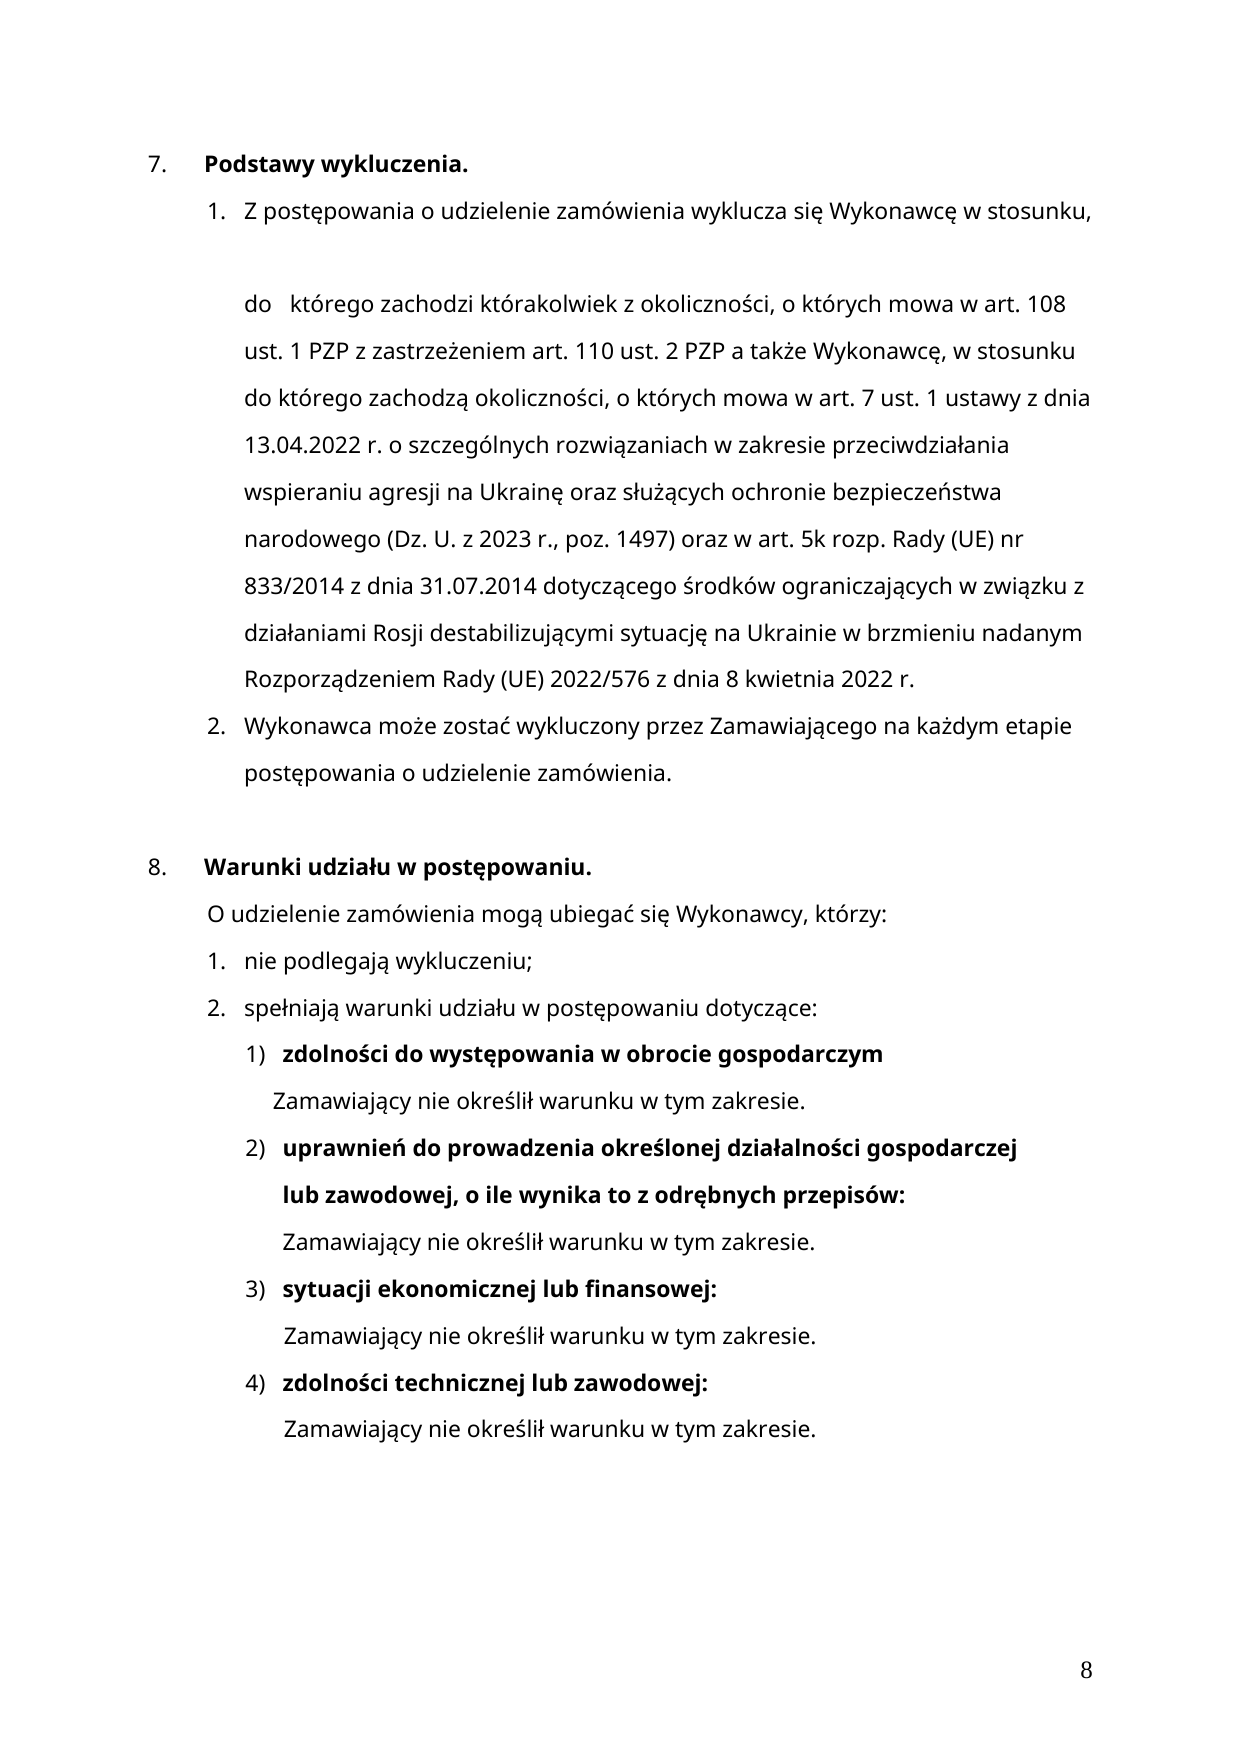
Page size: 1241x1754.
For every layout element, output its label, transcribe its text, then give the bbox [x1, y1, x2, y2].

list sytuacji ekonomicznej lub finansowej: [245, 1273, 1092, 1304]
list nie podlegają wykluczeniu; [207, 944, 1092, 976]
list Z postępowania o udzielenie zamówienia wyklucza się Wykonawcę w stosunku, do którego zachodzi którakolwiek z okoliczności, o których mowa w art. 108 ust. 1 PZP z zastrzeżeniem art. 110 ust. 2 PZP a także Wykonawcę, w stosunku do którego zachodzą okoliczności, o których mowa w art. 7 ust. 1 ustawy z dnia 13.04.2022 r. o szczególnych rozwiązaniach w zakresie przeciwdziałania wspieraniu agresji na Ukrainę oraz służących ochronie bezpieczeństwa narodowego (Dz. U. z 2023 r., poz. 1497) oraz w art. 5k rozp. Rady (UE) nr 833/2014 z dnia 31.07.2014 dotyczącego środków ograniczających w związku z działaniami Rosji destabilizującymi sytuację na Ukrainie w brzmieniu nadanym Rozporządzeniem Rady (UE) 2022/576 z dnia 8 kwietnia 2022 r. [207, 194, 1092, 694]
text O udzielenie zamówienia mogą ubiegać się Wykonawcy, którzy: [207, 898, 1092, 929]
subtitle Podstawy wykluczenia. [148, 148, 1092, 179]
list uprawnień do prowadzenia określonej działalności gospodarczej lub zawodowej, o ile wynika to z odrębnych przepisów: Zamawiający nie określił warunku w tym zakresie. [245, 1132, 1092, 1257]
list Wykonawca może zostać wykluczony przez Zamawiającego na każdym etapie postępowania o udzielenie zamówienia. [207, 710, 1092, 788]
text Zamawiający nie określił warunku w tym zakresie. [283, 1319, 1092, 1351]
list spełniają warunki udziału w postępowaniu dotyczące: [207, 991, 1092, 1023]
subtitle Warunki udziału w postępowaniu. [148, 851, 1092, 882]
text Zamawiający nie określił warunku w tym zakresie. [283, 1413, 1092, 1444]
text Zamawiający nie określił warunku w tym zakresie. [148, 1085, 1092, 1116]
list zdolności do występowania w obrocie gospodarczym [245, 1038, 1092, 1069]
list zdolności technicznej lub zawodowej: [245, 1366, 1092, 1398]
